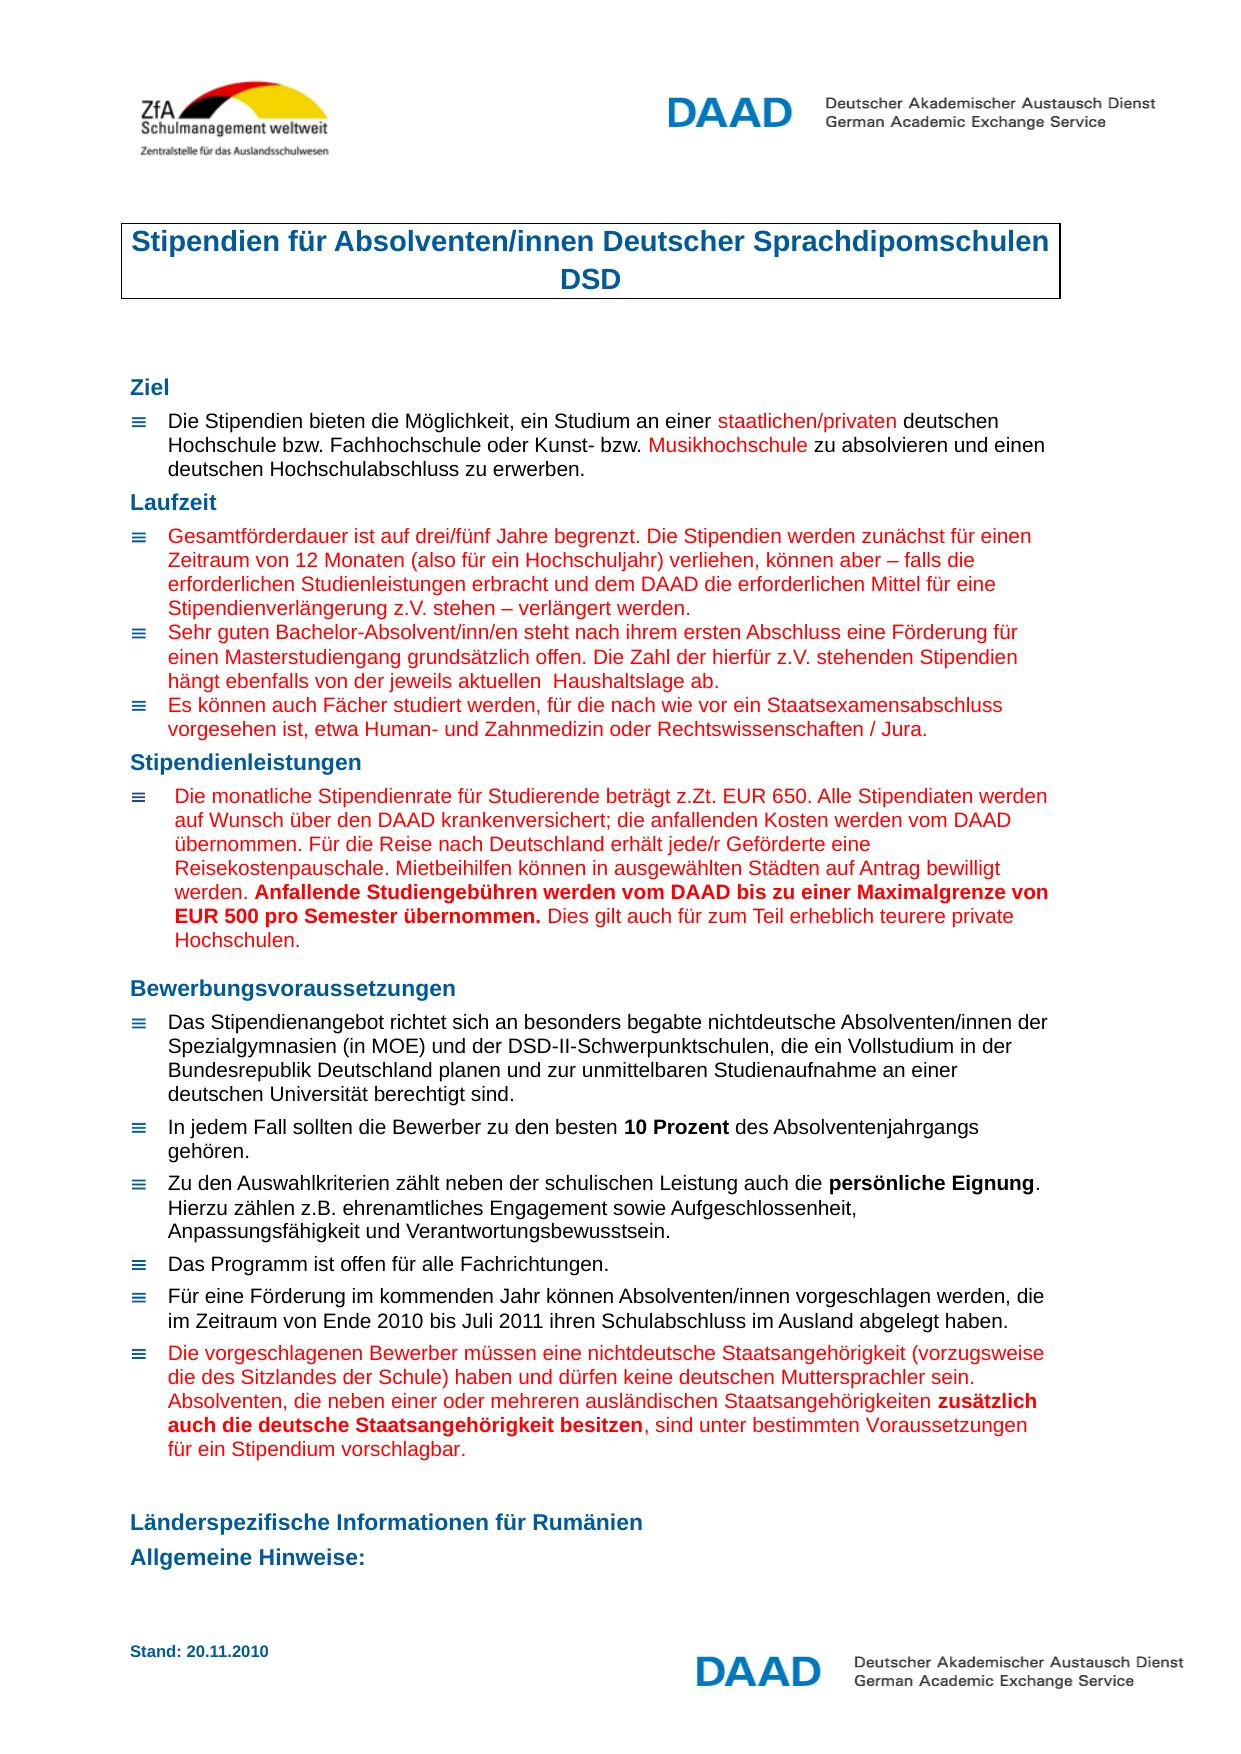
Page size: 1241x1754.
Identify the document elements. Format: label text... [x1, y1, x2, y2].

list Die monatliche Stipendienrate für Studierende beträgt z.Zt. EUR 650. Alle Stipendiaten werden auf Wunsch über den DAAD krankenversichert; die anfallenden Kosten werden vom DAAD übernommen. Für die Reise nach Deutschland erhält jede/r Geförderte eine Reisekostenpauschale. Mietbeihilfen können in ausgewählten Städten auf Antrag bewilligt werden. Anfallende Studiengebühren werden vom DAAD bis zu einer Maximalgrenze von EUR 500 pro Semester übernommen. Dies gilt auch für zum Teil erheblich teurere private Hochschulen. [130, 784, 1051, 951]
list Gesamtförderdauer ist auf drei/fünf Jahre begrenzt. Die Stipendien werden zunächst für einen Zeitraum von 12 Monaten (also für ein Hochschuljahr) verliehen, können aber – falls die erforderlichen Studienleistungen erbracht und dem DAAD die erforderlichen Mittel für eine Stipendienverlängerung z.V. stehen – verlängert werden. [130, 524, 1051, 620]
picture [668, 97, 1156, 130]
list Die vorgeschlagenen Bewerber müssen eine nichtdeutsche Staatsangehörigkeit (vorzugsweise die des Sitzlandes der Schule) haben und dürfen keine deutschen Muttersprachler sein. Absolventen, die neben einer oder mehreren ausländischen Staatsangehörigkeiten zusätzlich auch die deutsche Staatsangehörigkeit besitzen, sind unter bestimmten Voraussetzungen für ein Stipendium vorschlagbar. [130, 1341, 1051, 1461]
list Zu den Auswahlkriterien zählt neben der schulischen Leistung auch die persönliche Eignung. Hierzu zählen z.B. ehrenamtliches Engagement sowie Aufgeschlossenheit, Anpassungsfähigkeit und Verantwortungsbewusstsein. [130, 1171, 1051, 1243]
text Ziel [130, 374, 1051, 401]
text Länderspezifische Informationen für Rumänien [130, 1509, 1051, 1535]
list Sehr guten Bachelor-Absolvent/inn/en steht nach ihrem ersten Abschluss eine Förderung für einen Masterstudiengang grundsätzlich offen. Die Zahl der hierfür z.V. stehenden Stipendien hängt ebenfalls von der jeweils aktuellen Haushaltslage ab. [130, 620, 1051, 692]
picture [129, 73, 350, 168]
list Die Stipendien bieten die Möglichkeit, ein Studium an einer staatlichen/privaten deutschen Hochschule bzw. Fachhochschule oder Kunst- bzw. Musikhochschule zu absolvieren und einen deutschen Hochschulabschluss zu erwerben. [130, 409, 1051, 481]
list In jedem Fall sollten die Bewerber zu den besten 10 Prozent des Absolventenjahrgangs gehören. [130, 1114, 1051, 1163]
list Es können auch Fächer studiert werden, für die nach wie vor ein Staatsexamensabschluss vorgesehen ist, etwa Human- und Zahnmedizin oder Rechtswissenschaften / Jura. [130, 692, 1051, 741]
list Das Programm ist offen für alle Fachrichtungen. [130, 1252, 1051, 1276]
list Für eine Förderung im kommenden Jahr können Absolventen/innen vorgeschlagen werden, die im Zeitraum von Ende 2010 bis Juli 2011 ihren Schulabschluss im Ausland abgelegt haben. [130, 1284, 1051, 1332]
list Das Stipendienangebot richtet sich an besonders begabte nichtdeutsche Absolventen/innen der Spezialgymnasien (in MOE) und der DSD-II-Schwerpunktschulen, die ein Vollstudium in der Bundesrepublik Deutschland planen und zur unmittelbaren Studienaufnahme an einer deutschen Universität berechtigt sind. [130, 1010, 1051, 1106]
text Laufzeit [130, 489, 1051, 516]
text Allgemeine Hinweise: [130, 1543, 1051, 1570]
text Bewerbungsvoraussetzungen [130, 975, 1051, 1002]
picture [697, 1656, 1184, 1689]
text Stipendienleistungen [130, 749, 1051, 775]
